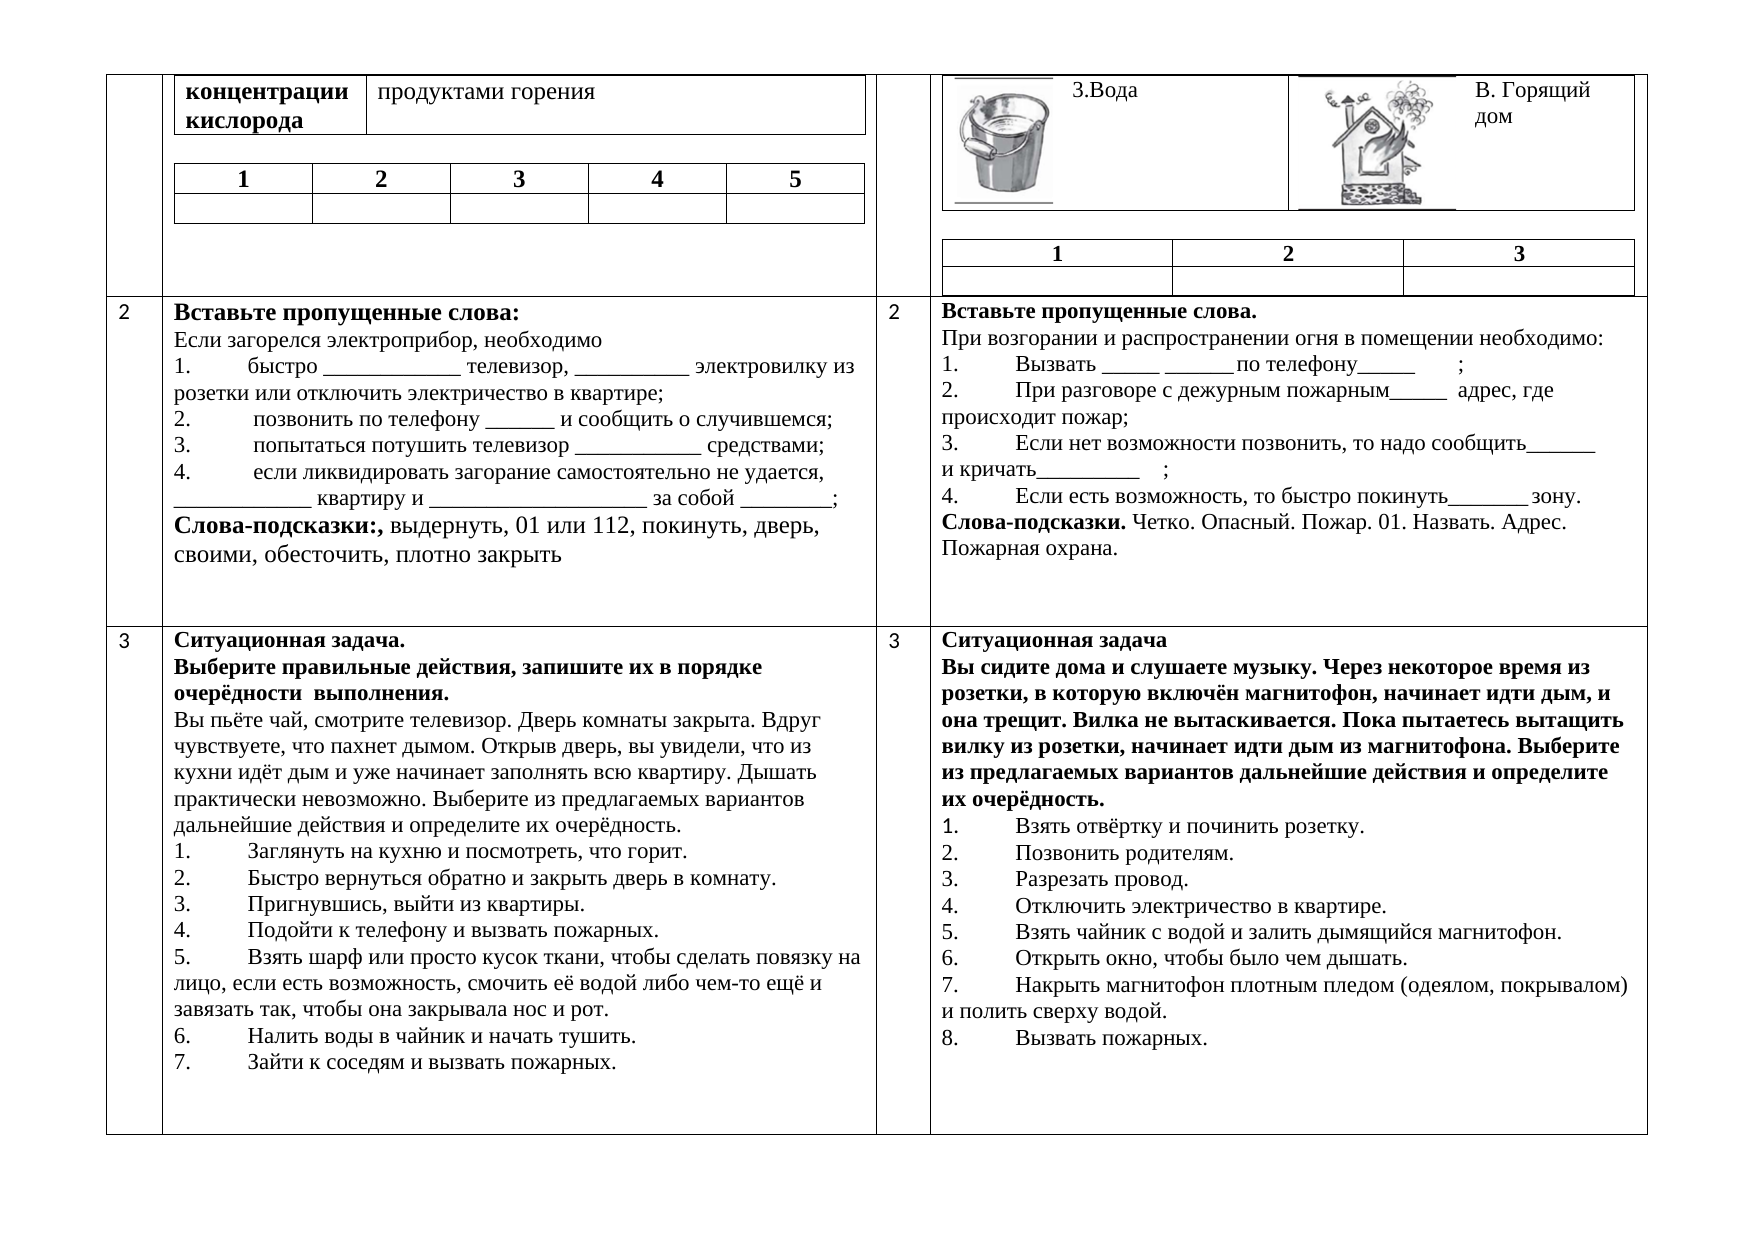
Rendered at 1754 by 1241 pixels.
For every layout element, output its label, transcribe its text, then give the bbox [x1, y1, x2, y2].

picture [1296, 76, 1456, 208]
picture [953, 76, 1053, 202]
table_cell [163, 75, 876, 296]
table_cell Вставьте пропущенные слова. При возгорании и распространении огня в помещении необходимо: 1. Вызвать _____ ______ по телефону_____ ; 2. При разговоре с дежурным пожарным_____ адрес, где происходит пожар; 3. Если нет возможности позвонить, то надо сообщить______ и кричать_________ ; 4. Если есть возможность, то быстро покинуть_______ зону. Слова-подсказки. Четко. Опасный. Пожар. 01. Назвать. Адрес. Пожарная охрана. [931, 297, 1647, 626]
table_cell Ситуационная задача Вы сидите дома и слушаете музыку. Через некоторое время из розетки, в которую включён магнитофон, начинает идти дым, и она трещит. Вилка не вытаскивается. Пока пытаетесь вытащить вилку из розетки, начинает идти дым из магнитофона. Выберите из предлагаемых вариантов дальнейшие действия и определите их очерёдность. 1. Взять отвёртку и починить розетку. 2. Позвонить родителям. 3. Разрезать провод. 4. Отключить электричество в квартире. 5. Взять чайник с водой и залить дымящийся магнитофон. 6. Открыть окно, чтобы было чем дышать. 7. Накрыть магнитофон плотным пледом (одеялом, покрывалом) и полить сверху водой. 8. Вызвать пожарных. [931, 627, 1647, 1134]
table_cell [931, 75, 1647, 296]
table_cell 1 [877, 75, 930, 296]
table_cell 1 [107, 75, 162, 296]
table_cell Ситуационная задача. Выберите правильные действия, запишите их в порядке очерёдности выполнения. Вы пьёте чай, смотрите телевизор. Дверь комнаты закрыта. Вдруг чувствуете, что пахнет дымом. Открыв дверь, вы увидели, что из кухни идёт дым и уже начинает заполнять всю квартиру. Дышать практически невозможно. Выберите из предлагаемых вариантов дальнейшие действия и определите их очерёдность. 1. Заглянуть на кухню и посмотреть, что горит. 2. Быстро вернуться обратно и закрыть дверь в комнату. 3. Пригнувшись, выйти из квартиры. 4. Подойти к телефону и вызвать пожарных. 5. Взять шарф или просто кусок ткани, чтобы сделать повязку на лицо, если есть возможность, смочить её водой либо чем-то ещё и завязать так, чтобы она закрывала нос и рот. 6. Налить воды в чайник и начать тушить. 7. Зайти к соседям и вызвать пожарных. [163, 627, 876, 1134]
table_cell 3 [877, 627, 930, 1134]
table_cell 2 [877, 297, 930, 626]
table_cell 2 [107, 297, 162, 626]
table_cell 3 [107, 627, 162, 1134]
table_cell Вставьте пропущенные слова: Если загорелся электроприбор, необходимо 1. быстро ____________ телевизор, __________ электровилку из розетки или отключить электричество в квартире; 2. позвонить по телефону ______ и сообщить о случившемся; 3. попытаться потушить телевизор ___________ средствами; 4. если ликвидировать загорание самостоятельно не удается, ____________ квартиру и ___________________ за собой ________; Слова-подсказки:, выдернуть, 01 или 112, покинуть, дверь, своими, обесточить, плотно закрыть [163, 297, 876, 626]
